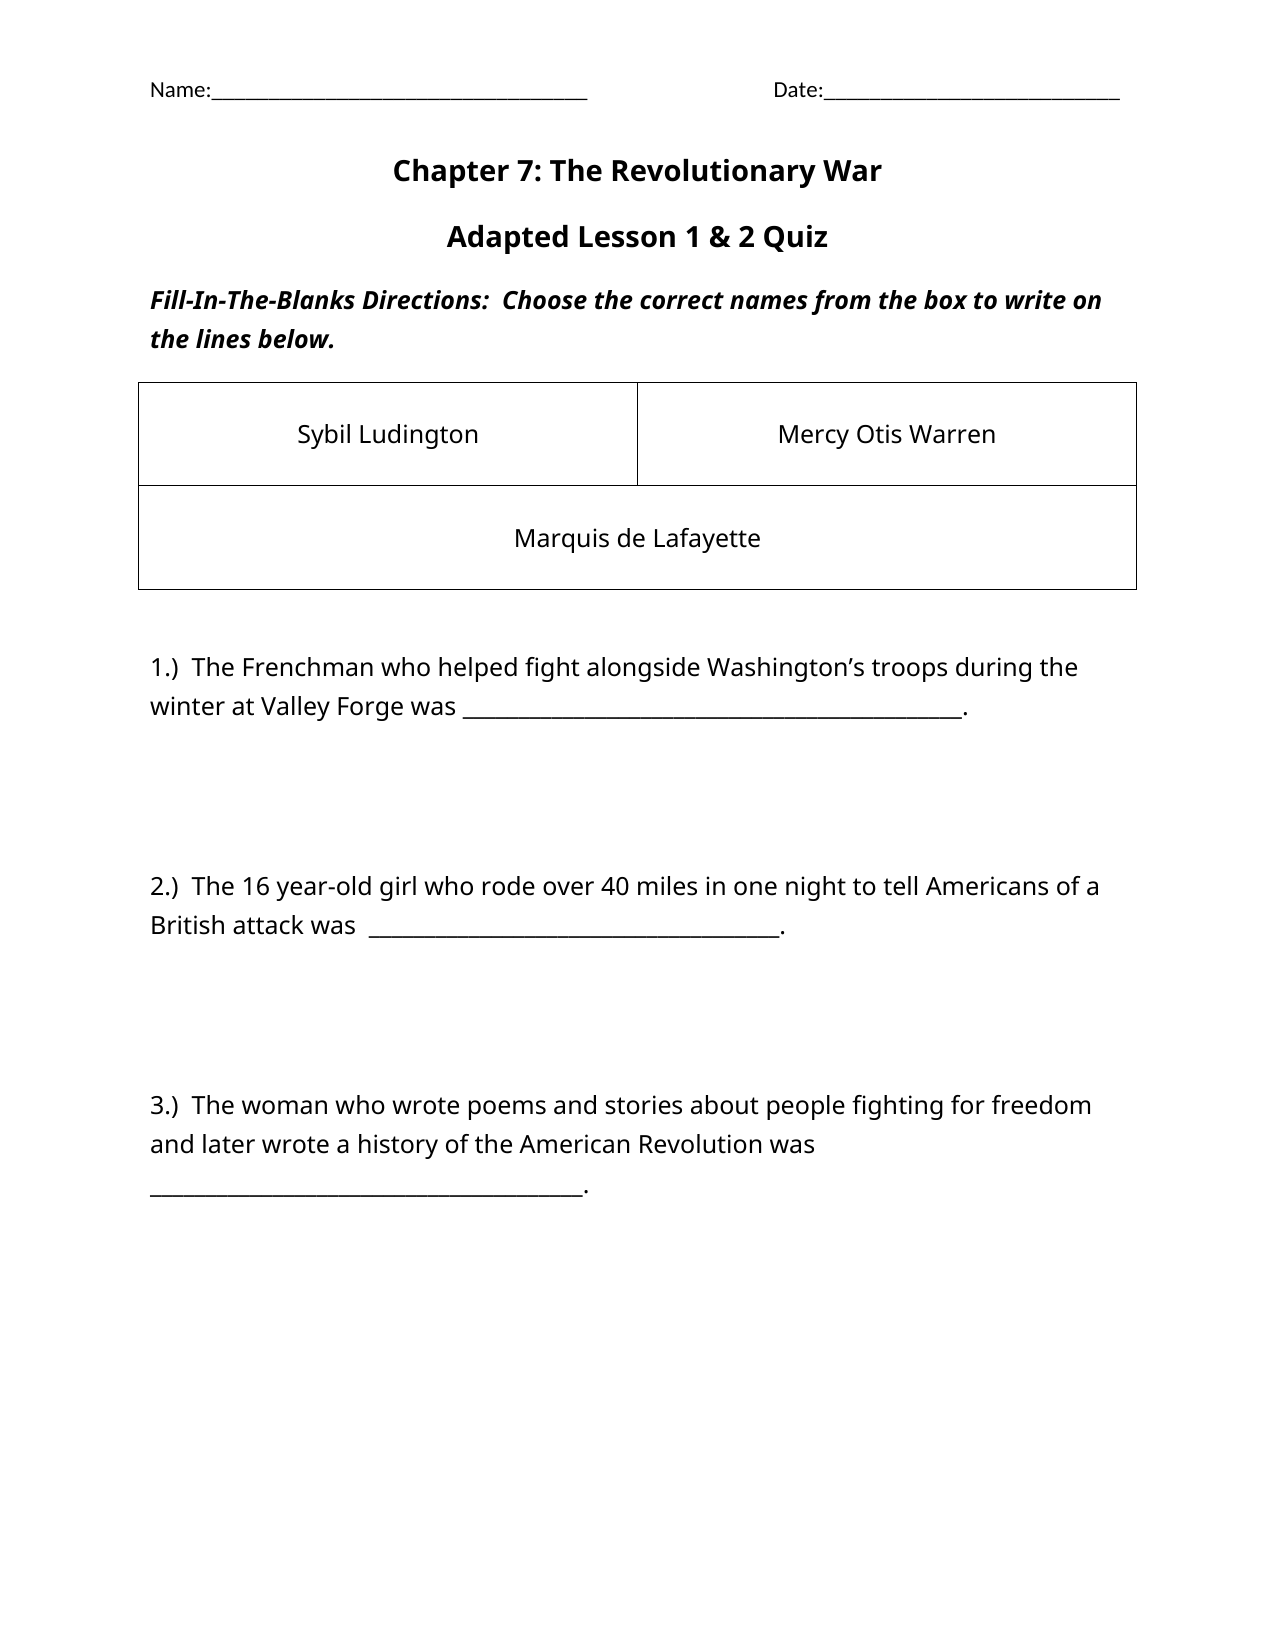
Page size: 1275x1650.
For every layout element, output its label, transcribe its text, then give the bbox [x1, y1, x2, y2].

text Fill-In-The-Blanks Directions: Choose the correct names from the box to write on the lines below. [150, 283, 1125, 356]
table_header Mercy Otis Warren [638, 383, 1136, 485]
text 2.) The 16 year-old girl who rode over 40 miles in one night to tell Americans of a British attack was _____________________________________. [150, 869, 1125, 942]
text 1.) The Frenchman who helped fight alongside Washington’s troops during the winter at Valley Forge was _____________________________________________. [150, 649, 1125, 723]
text Adapted Lesson 1 & 2 Quiz [150, 216, 1125, 256]
table_header Sybil Ludington [139, 383, 637, 485]
table_cell Marquis de Lafayette [139, 486, 1136, 588]
text 3.) The woman who wrote poems and stories about people fighting for freedom and later wrote a history of the American Revolution was _______________________________________. [150, 1088, 1125, 1200]
text Chapter 7: The Revolutionary War [150, 150, 1125, 190]
